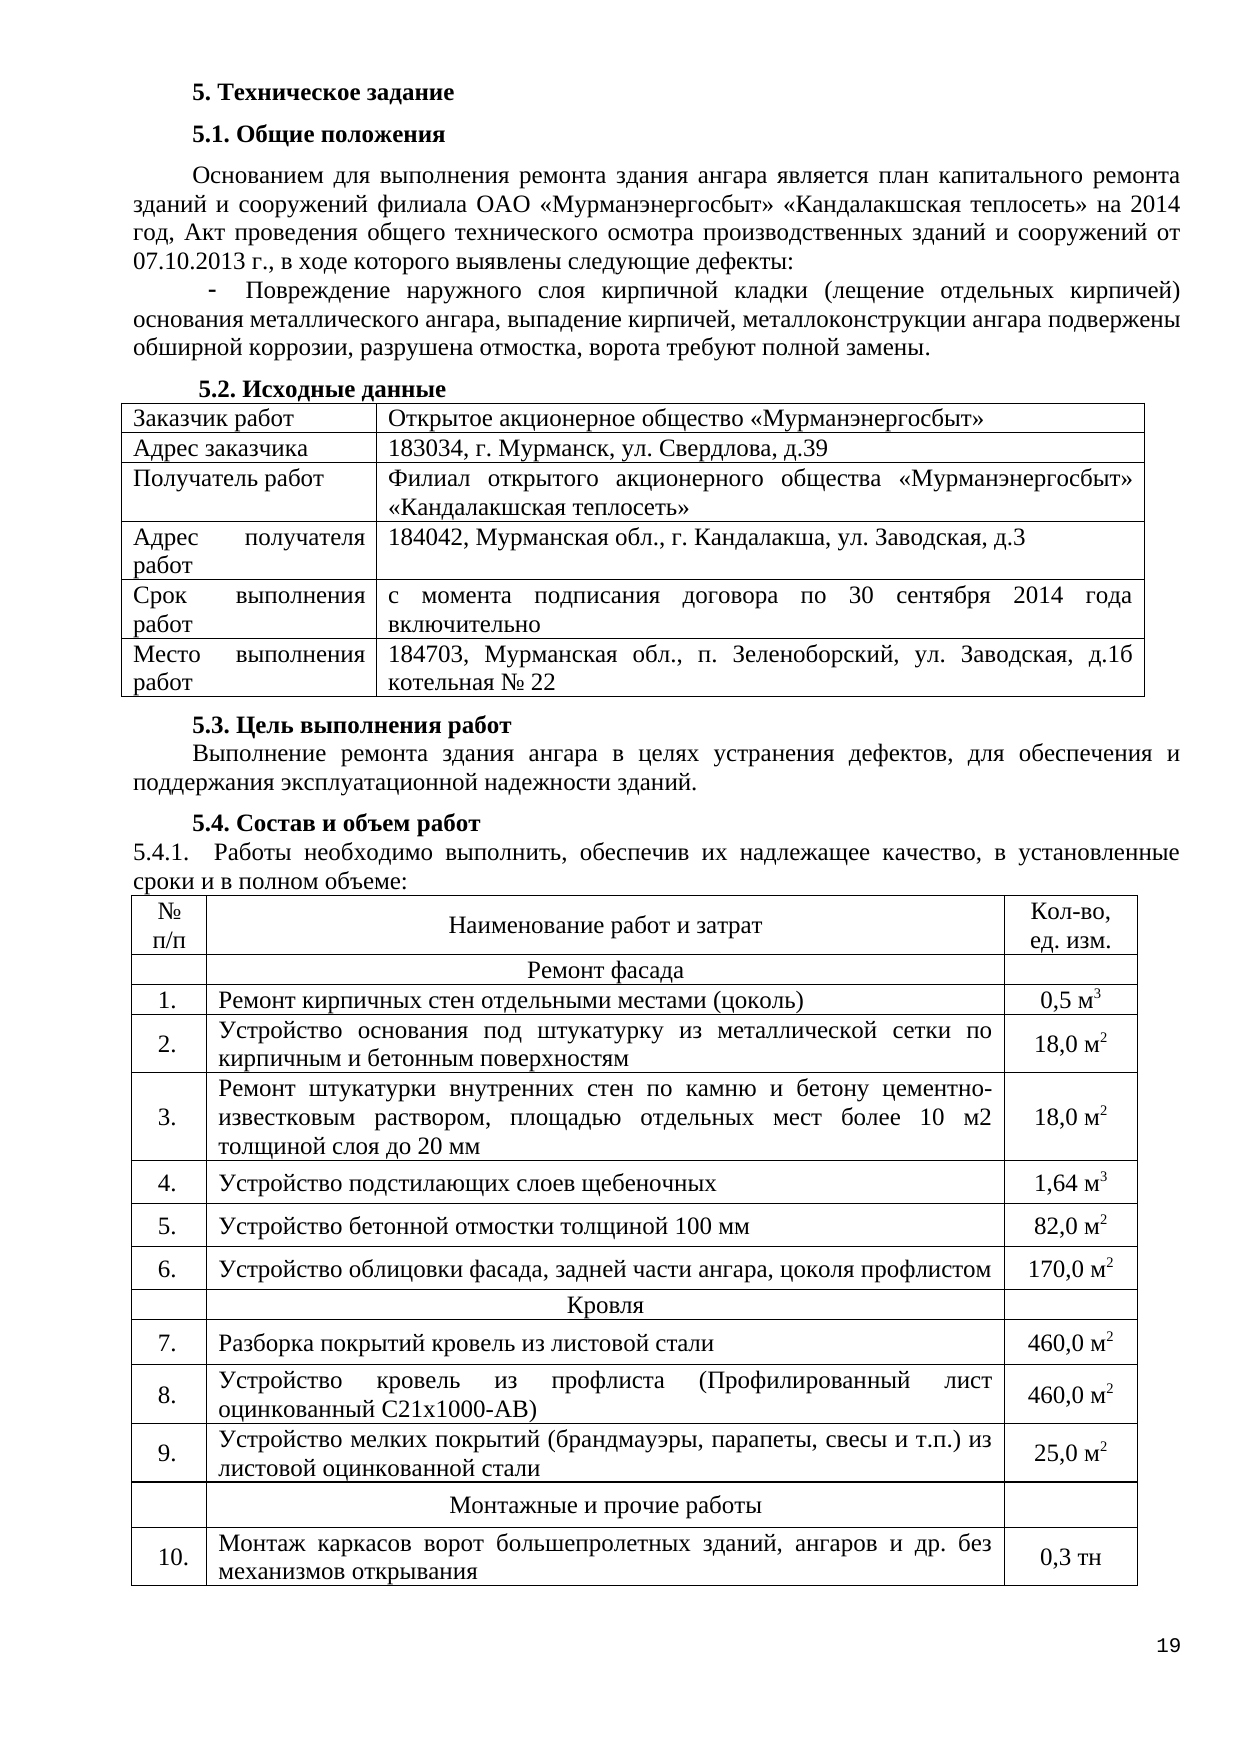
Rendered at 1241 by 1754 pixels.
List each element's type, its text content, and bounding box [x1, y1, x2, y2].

table_cell [132, 955, 206, 984]
text 5.4.1. Работы необходимо выполнить, обеспечив их надлежащее качество, в установленные сроки и в полном объеме: [133, 837, 1181, 895]
table_cell Ремонт фасада [207, 955, 1004, 984]
table_cell Адрес заказчика [122, 433, 376, 462]
text 5.4. Состав и объем работ [133, 808, 1181, 837]
table_cell Монтажные и прочие работы [207, 1483, 1004, 1527]
table_cell Кровля [207, 1290, 1004, 1319]
table_cell Устройство подстилающих слоев щебеночных [207, 1161, 1004, 1203]
table_cell Получатель работ [122, 463, 376, 521]
table_header Заказчик работ [122, 404, 376, 432]
list Повреждение наружного слоя кирпичной кладки (лещение отдельных кирпичей) основания металлического ангара, выпадение кирпичей, металлоконструкции ангара подвержены обширной коррозии, разрушена отмостка, ворота требуют полной замены. [133, 275, 1181, 361]
table_cell Разборка покрытий кровель из листовой стали [207, 1320, 1004, 1364]
table_cell [1005, 955, 1137, 984]
text 5.1. Общие положения [133, 119, 1181, 147]
table_header № п/п [132, 896, 206, 954]
table_header Кол-во, ед. изм. [1005, 896, 1137, 954]
text Выполнение ремонта здания ангара в целях устранения дефектов, для обеспечения и поддержания эксплуатационной надежности зданий. [133, 738, 1181, 796]
table_cell [1005, 1290, 1137, 1319]
table_cell Место выполнения работ [122, 639, 376, 696]
table_cell [132, 1320, 206, 1364]
table_cell 183034, г. Мурманск, ул. Свердлова, д.39 [377, 433, 1144, 462]
table_cell Адрес получателя работ [122, 522, 376, 579]
table_cell Устройство кровель из профлиста (Профилированный лист оцинкованный С21х1000-АВ) [207, 1365, 1004, 1423]
table_cell [132, 1073, 206, 1159]
table_cell 0,5 м3 [1005, 985, 1137, 1014]
table_cell Ремонт кирпичных стен отдельными местами (цоколь) [207, 985, 1004, 1014]
table_cell [132, 1247, 206, 1289]
table_cell [132, 1290, 206, 1319]
table_cell Устройство основания под штукатурку из металлической сетки по кирпичным и бетонным поверхностям [207, 1015, 1004, 1072]
table_cell 25,0 м2 [1005, 1424, 1137, 1481]
table_cell Устройство мелких покрытий (брандмауэры, парапеты, свесы и т.п.) из листовой оцинкованной стали [207, 1424, 1004, 1481]
table_cell 0,3 тн [1005, 1528, 1137, 1585]
table_cell 1,64 м3 [1005, 1161, 1137, 1203]
table_cell [132, 985, 206, 1014]
table_cell Филиал открытого акционерного общества «Мурманэнергосбыт» «Кандалакшская теплосеть» [377, 463, 1144, 521]
table_header Открытое акционерное общество «Мурманэнергосбыт» [377, 404, 1144, 432]
table_cell 18,0 м2 [1005, 1073, 1137, 1159]
table_cell [132, 1204, 206, 1246]
table_cell [132, 1424, 206, 1481]
table_cell 184042, Мурманская обл., г. Кандалакша, ул. Заводская, д.3 [377, 522, 1144, 579]
table_cell Срок выполнения работ [122, 580, 376, 638]
table_cell 460,0 м2 [1005, 1320, 1137, 1364]
table_cell Ремонт штукатурки внутренних стен по камню и бетону цементно-известковым раствором, площадью отдельных мест более 10 м2 толщиной слоя до 20 мм [207, 1073, 1004, 1159]
table_cell 18,0 м2 [1005, 1015, 1137, 1072]
table_cell 170,0 м2 [1005, 1247, 1137, 1289]
table_cell [132, 1161, 206, 1203]
table_cell [132, 1528, 206, 1585]
text Основанием для выполнения ремонта здания ангара является план капитального ремонта зданий и сооружений филиала ОАО «Мурманэнергосбыт» «Кандалакшская теплосеть» на 2014 год, Акт проведения общего технического осмотра производственных зданий и сооружений от 07.10.2013 г., в ходе которого выявлены следующие дефекты: [133, 160, 1181, 275]
text 5.2. Исходные данные [133, 374, 1181, 402]
text 5. Техническое задание [133, 77, 1181, 106]
table_cell [132, 1365, 206, 1423]
table_cell Монтаж каркасов ворот большепролетных зданий, ангаров и др. без механизмов открывания [207, 1528, 1004, 1585]
table_cell Устройство бетонной отмостки толщиной 100 мм [207, 1204, 1004, 1246]
table_cell Устройство облицовки фасада, задней части ангара, цоколя профлистом [207, 1247, 1004, 1289]
table_cell 184703, Мурманская обл., п. Зеленоборский, ул. Заводская, д.1б котельная № 22 [377, 639, 1144, 696]
table_cell [132, 1015, 206, 1072]
table_cell 460,0 м2 [1005, 1365, 1137, 1423]
text 5.3. Цель выполнения работ [133, 710, 1181, 738]
table_cell с момента подписания договора по 30 сентября 2014 года включительно [377, 580, 1144, 638]
table_cell [132, 1483, 206, 1527]
table_header Наименование работ и затрат [207, 896, 1004, 954]
table_cell [1005, 1483, 1137, 1527]
table_cell 82,0 м2 [1005, 1204, 1137, 1246]
